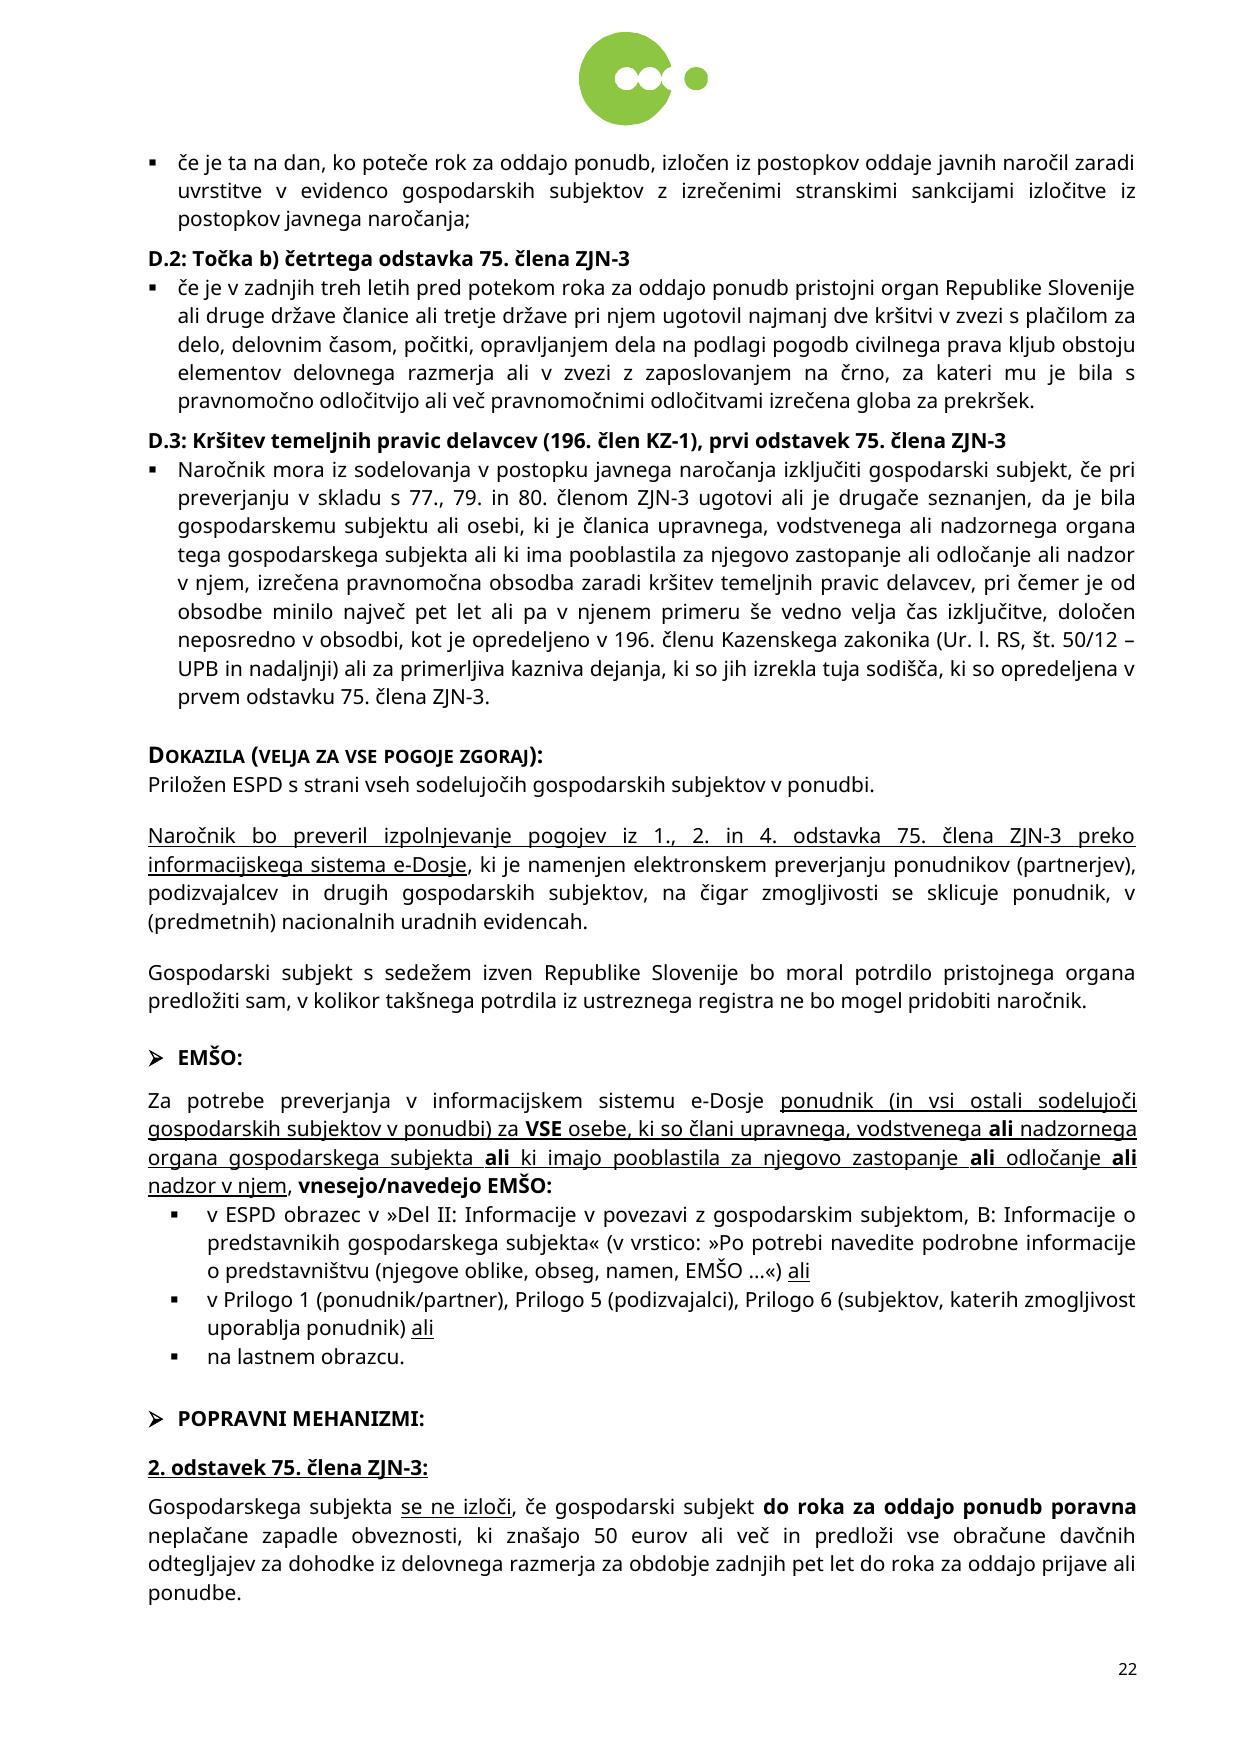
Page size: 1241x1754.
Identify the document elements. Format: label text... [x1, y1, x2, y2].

text Za potrebe preverjanja v informacijskem sistemu e-Dosje ponudnik (in vsi ostali sodelujoči gospodarskih subjektov v ponudbi) za VSE osebe, ki so člani upravnega, vodstvenega ali nadzornega organa gospodarskega subjekta ali ki imajo pooblastila za njegovo zastopanje ali odločanje ali nadzor v njem, vnesejo/navedejo EMŠO: [148, 1086, 1137, 1138]
list če je v zadnjih treh letih pred potekom roka za oddajo ponudb pristojni organ Republike Slovenije ali druge države članice ali tretje države pri njem ugotovil najmanj dve kršitvi v zvezi s plačilom za delo, delovnim časom, počitki, opravljanjem dela na podlagi pogodb civilnega prava kljub obstoju elementov delovnega razmerja ali v zvezi z zaposlovanjem na črno, za kateri mu je bila s pravnomočno odločitvijo ali več pravnomočnimi odločitvami izrečena globa za prekršek. [148, 273, 1137, 415]
text 2. odstavek 75. člena ZJN-3: [148, 1453, 1137, 1481]
list POPRAVNI MEHANIZMI: [148, 1404, 1137, 1433]
text Za potrebe preverjanja v informacijskem sistemu e-Dosje ponudnik (in vsi ostali sodelujoči gospodarskih subjektov v ponudbi) za VSE osebe, ki so člani upravnega, vodstvenega ali nadzornega organa gospodarskega subjekta ali ki imajo pooblastila za njegovo zastopanje ali odločanje ali nadzor v njem, vnesejo/navedejo EMŠO: [148, 1168, 1137, 1200]
list na lastnem obrazcu. [169, 1342, 1137, 1370]
list če je ta na dan, ko poteče rok za oddajo ponudb, izločen iz postopkov oddaje javnih naročil zaradi uvrstitve v evidenco gospodarskih subjektov z izrečenimi stranskimi sankcijami izločitve iz postopkov javnega naročanja; [148, 148, 1137, 233]
text D.3: Kršitev temeljnih pravic delavcev (196. člen KZ-1), prvi odstavek 75. člena ZJN-3 [148, 426, 1137, 455]
list v ESPD obrazec v »Del II: Informacije v povezavi z gospodarskim subjektom, B: Informacije o predstavnikih gospodarskega subjekta« (v vrstico: »Po potrebi navedite podrobne informacije o predstavništvu (njegove oblike, obseg, namen, EMŠO …«) ali [169, 1200, 1137, 1285]
text Gospodarski subjekt s sedežem izven Republike Slovenije bo moral potrdilo pristojnega organa predložiti sam, v kolikor takšnega potrdila iz ustreznega registra ne bo mogel pridobiti naročnik. [148, 958, 1137, 1015]
text Gospodarskega subjekta se ne izloči, če gospodarski subjekt do roka za oddajo ponudb poravna neplačane zapadle obveznosti, ki znašajo 50 eurov ali več in predloži vse obračune davčnih odtegljajev za dohodke iz delovnega razmerja za obdobje zadnjih pet let do roka za oddajo prijave ali ponudbe. [148, 1492, 1137, 1606]
text Dokazila (velja za vse pogoje zgoraj): [148, 739, 1137, 770]
list v Prilogo 1 (ponudnik/partner), Prilogo 5 (podizvajalci), Prilogo 6 (subjektov, katerih zmogljivost uporablja ponudnik) ali [169, 1285, 1137, 1342]
text Priložen ESPD s strani vseh sodelujočih gospodarskih subjektov v ponudbi. [148, 770, 1137, 799]
text Naročnik bo preveril izpolnjevanje pogojev iz 1., 2. in 4. odstavka 75. člena ZJN-3 preko informacijskega sistema e-Dosje, ki je namenjen elektronskem preverjanju ponudnikov (partnerjev), podizvajalcev in drugih gospodarskih subjektov, na čigar zmogljivosti se sklicuje ponudnik, v (predmetnih) nacionalnih uradnih evidencah. [148, 822, 1137, 935]
text Za potrebe preverjanja v informacijskem sistemu e-Dosje ponudnik (in vsi ostali sodelujoči gospodarskih subjektov v ponudbi) za VSE osebe, ki so člani upravnega, vodstvenega ali nadzornega organa gospodarskega subjekta ali ki imajo pooblastila za njegovo zastopanje ali odločanje ali nadzor v njem, vnesejo/navedejo EMŠO: [148, 1140, 1137, 1167]
list EMŠO: [148, 1043, 1137, 1072]
text D.2: Točka b) četrtega odstavka 75. člena ZJN-3 [148, 244, 1137, 273]
list Naročnik mora iz sodelovanja v postopku javnega naročanja izključiti gospodarski subjekt, če pri preverjanju v skladu s 77., 79. in 80. členom ZJN-3 ugotovi ali je drugače seznanjen, da je bila gospodarskemu subjektu ali osebi, ki je članica upravnega, vodstvenega ali nadzornega organa tega gospodarskega subjekta ali ki ima pooblastila za njegovo zastopanje ali odločanje ali nadzor v njem, izrečena pravnomočna obsodba zaradi kršitev temeljnih pravic delavcev, pri čemer je od obsodbe minilo največ pet let ali pa v njenem primeru še vedno velja čas izključitve, določen neposredno v obsodbi, kot je opredeljeno v 196. členu Kazenskega zakonika (Ur. l. RS, št. 50/12 – UPB in nadaljnji) ali za primerljiva kazniva dejanja, ki so jih izrekla tuja sodišča, ki so opredeljena v prvem odstavku 75. člena ZJN-3. [148, 455, 1137, 711]
